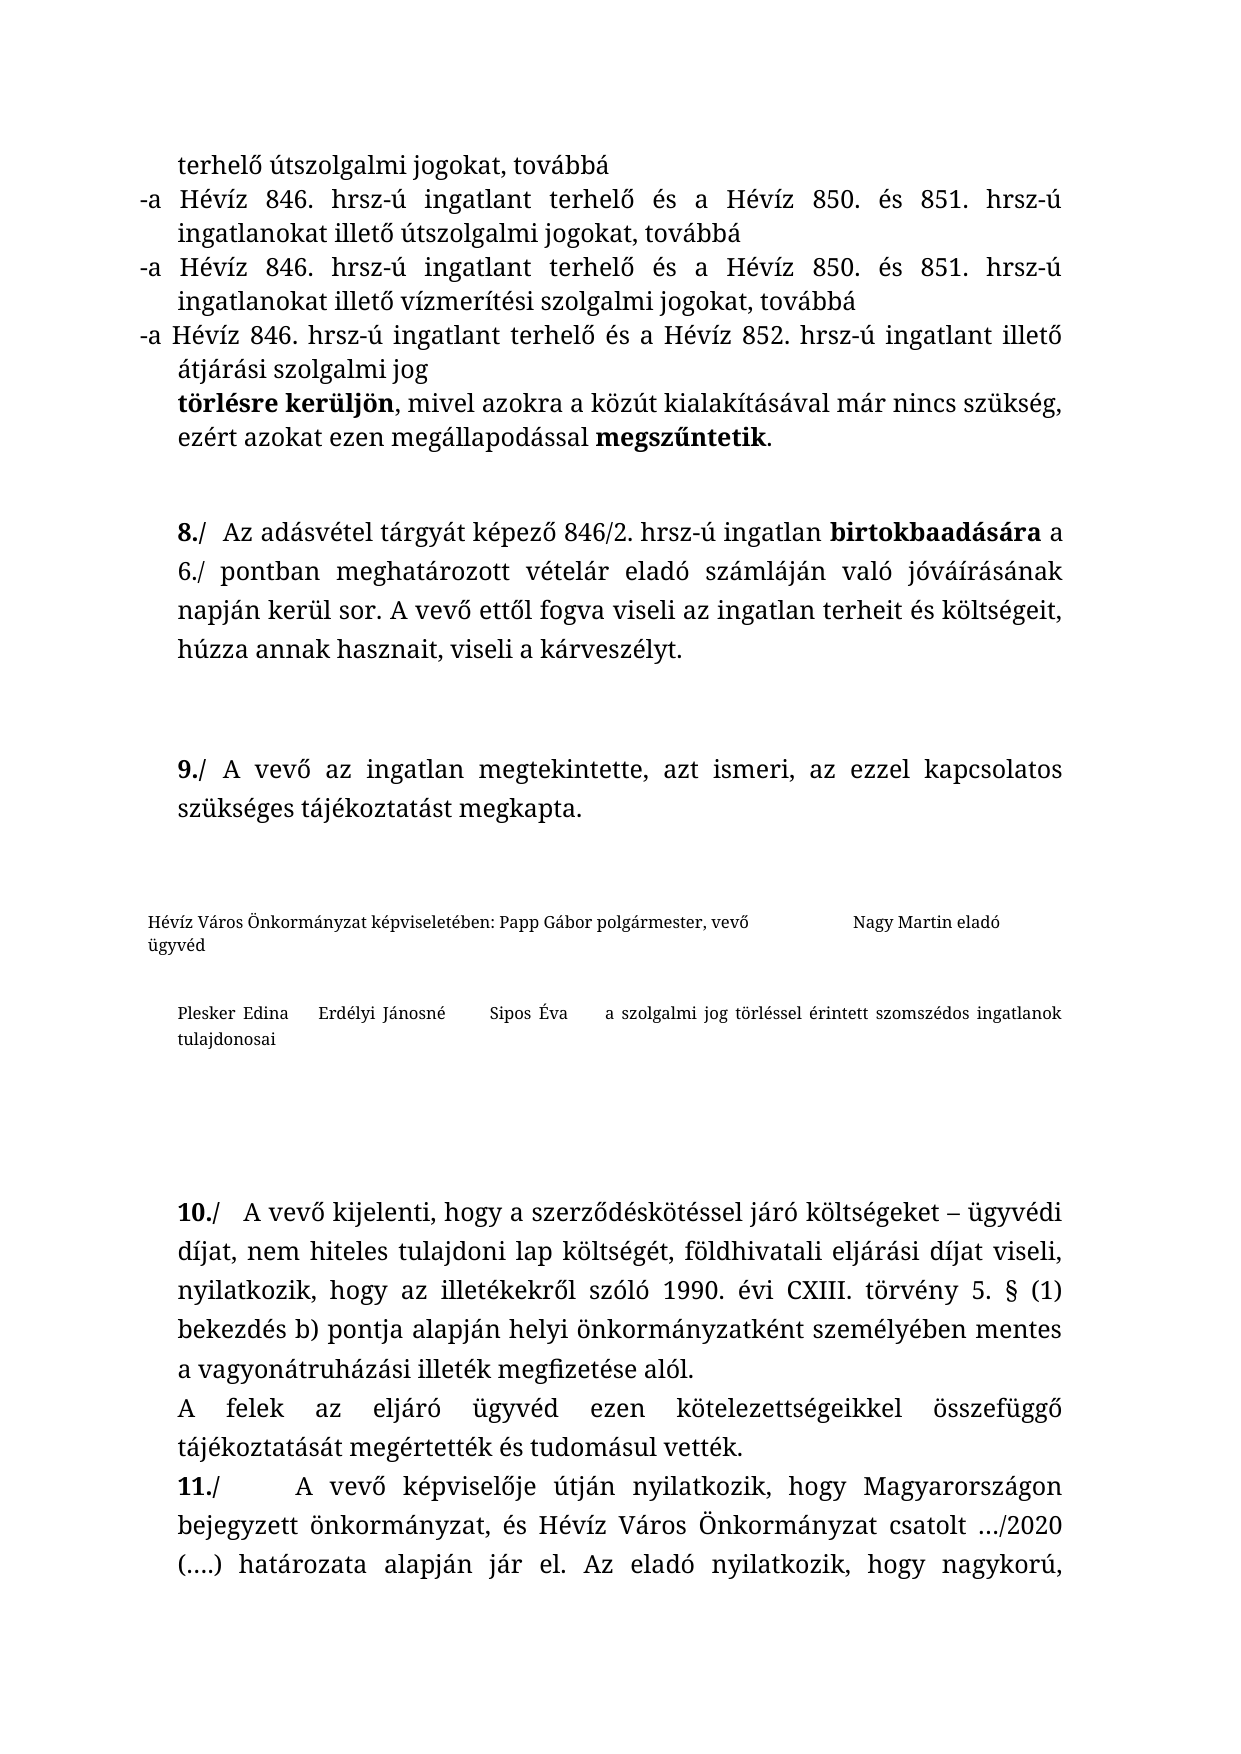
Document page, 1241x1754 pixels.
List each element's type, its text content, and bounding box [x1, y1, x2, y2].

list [140, 148, 1063, 182]
text 8./ Az adásvétel tárgyát képező 846/2. hrsz-ú ingatlan birtokbaadására a 6./ pontban meghatározott vételár eladó számláján való jóváírásának napján kerül sor. A vevő ettől fogva viseli az ingatlan terheit és költségeit, húzza annak hasznait, viseli a kárveszélyt. [177, 514, 1063, 666]
list a Hévíz 846. hrsz-ú ingatlant terhelő és a Hévíz 850. és 851. hrsz-ú ingatlanokat illető útszolgalmi jogokat, továbbá [140, 182, 1063, 250]
text Plesker Edina Erdélyi Jánosné Sipos Éva a szolgalmi jog törléssel érintett szomszédos ingatlanok tulajdonosai [177, 1002, 1063, 1050]
list a Hévíz 846. hrsz-ú ingatlant terhelő és a Hévíz 850. és 851. hrsz-ú ingatlanokat illető vízmerítési szolgalmi jogokat, továbbá [140, 250, 1063, 318]
text törlésre kerüljön, mivel azokra a közút kialakításával már nincs szükség, ezért azokat ezen megállapodással megszűntetik. [177, 386, 1063, 454]
list a Hévíz 846. hrsz-ú ingatlant terhelő és a Hévíz 852. hrsz-ú ingatlant illető átjárási szolgalmi jog [140, 318, 1063, 386]
text Hévíz Város Önkormányzat képviseletében: Papp Gábor polgármester, vevő Nagy Martin eladó ügyvéd [148, 911, 1093, 956]
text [177, 1469, 1063, 1581]
text A felek az eljáró ügyvéd ezen kötelezettségeikkel összefüggő tájékoztatását megértették és tudomásul vették. [177, 1390, 1063, 1464]
text 10./ A vevő kijelenti, hogy a szerződéskötéssel járó költségeket – ügyvédi díjat, nem hiteles tulajdoni lap költségét, földhivatali eljárási díjat viseli, nyilatkozik, hogy az illetékekről szóló 1990. évi CXIII. törvény 5. § (1) bekezdés b) pontja alapján helyi önkormányzatként személyében mentes a vagyonátruházási illeték megfizetése alól. [177, 1194, 1063, 1385]
text 9./ A vevő az ingatlan megtekintette, azt ismeri, az ezzel kapcsolatos szükséges tájékoztatást megkapta. [177, 752, 1063, 825]
